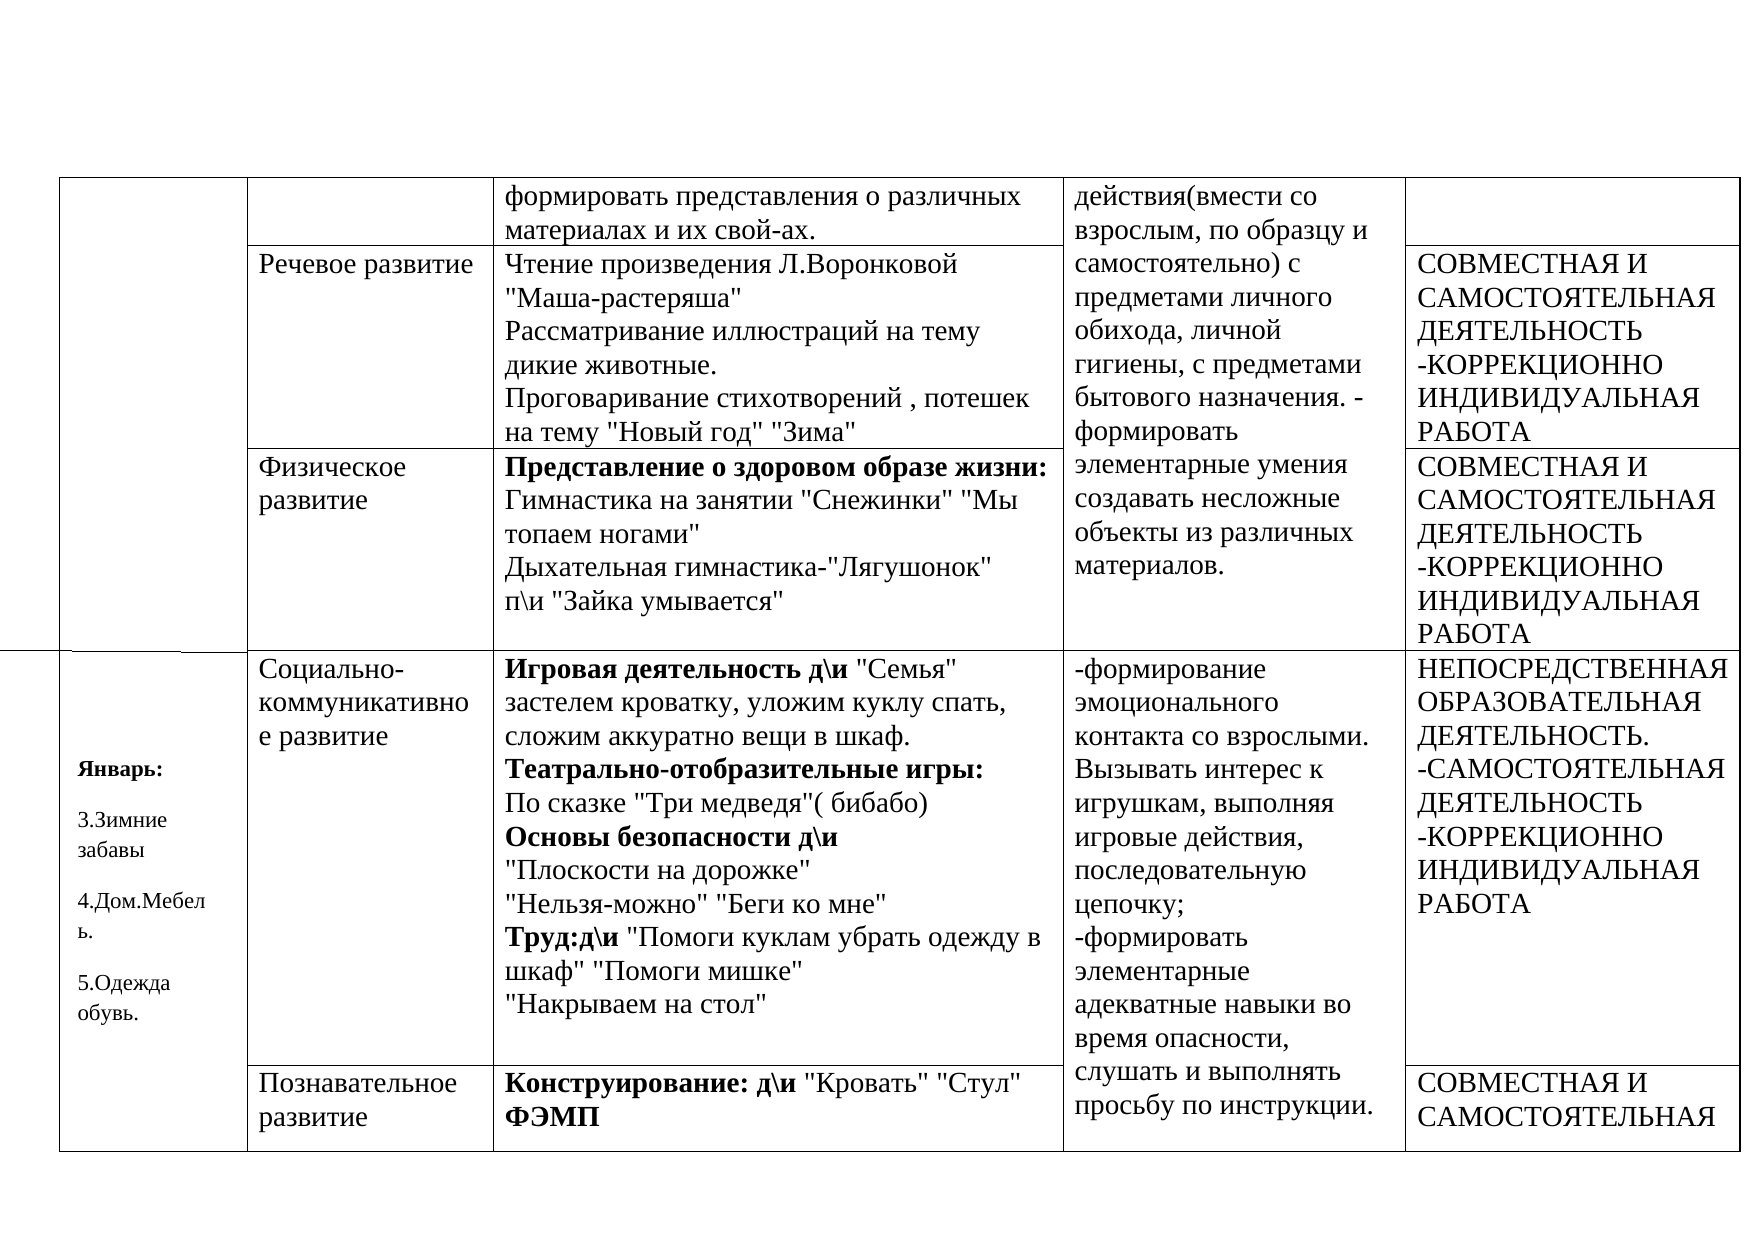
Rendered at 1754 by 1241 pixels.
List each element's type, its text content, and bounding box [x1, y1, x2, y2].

table_cell НЕПОСРЕДСТВЕННАЯ ОБРАЗОВАТЕЛЬНАЯ ДЕЯТЕЛЬНОСТЬ. -САМОСТОЯТЕЛЬНАЯ ДЕЯТЕЛЬНОСТЬ -КОРРЕКЦИОННО ИНДИВИДУАЛЬНАЯ РАБОТА [1406, 651, 1739, 1064]
table_cell Речевое развитие [248, 246, 493, 448]
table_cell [1406, 1066, 1739, 1151]
table_cell Физическое развитие [248, 449, 493, 650]
table_cell -формирование эмоционального контакта со взрослыми. Вызывать интерес к игрушкам, выполняя игровые действия, последовательную цепочку; -формировать элементарные адекватные навыки во время опасности, слушать и выполнять просьбу по инструкции. звукоподражание ОЙ,АЙ,ОХ,А-А-А. Формировать у детей основы культуры труда; -развивать общую и мелкую моторику, координацию движений, ориентировку в пространстве; -умение выделять две формы(ша и куб) соотносить предметы по величине, пополнять пассивный словарь словами( больше,меньше). [1064, 651, 1405, 1151]
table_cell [1406, 178, 1739, 245]
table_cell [248, 1066, 493, 1151]
table_cell Игровая деятельность д\и "Семья" застелем кроватку, уложим куклу спать, сложим аккуратно вещи в шкаф. Театрально-отобразительные игры: По сказке "Три медведя"( бибабо) Основы безопасности д\и "Плоскости на дорожке" "Нельзя-можно" "Беги ко мне" Труд:д\и "Помоги куклам убрать одежду в шкаф" "Помоги мишке" "Накрываем на стол" [494, 651, 1063, 1064]
table_cell СОВМЕСТНАЯ И САМОСТОЯТЕЛЬНАЯ ДЕЯТЕЛЬНОСТЬ -КОРРЕКЦИОННО ИНДИВИДУАЛЬНАЯ РАБОТА [1406, 449, 1739, 650]
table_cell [494, 178, 1063, 245]
table_cell Представление о здоровом образе жизни: Гимнастика на занятии "Снежинки" "Мы топаем ногами" Дыхательная гимнастика-"Лягушонок" п\и "Зайка умывается" [494, 449, 1063, 650]
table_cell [494, 1066, 1063, 1151]
table_cell СОВМЕСТНАЯ И САМОСТОЯТЕЛЬНАЯ ДЕЯТЕЛЬНОСТЬ -КОРРЕКЦИОННО ИНДИВИДУАЛЬНАЯ РАБОТА [1406, 246, 1739, 448]
table_cell Чтение произведения Л.Воронковой "Маша-растеряша" Рассматривание иллюстраций на тему дикие животные. Проговаривание стихотворений , потешек на тему "Новый год" "Зима" [494, 246, 1063, 448]
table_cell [248, 178, 493, 245]
table_cell Социально-коммуникативное развитие [248, 651, 493, 1064]
